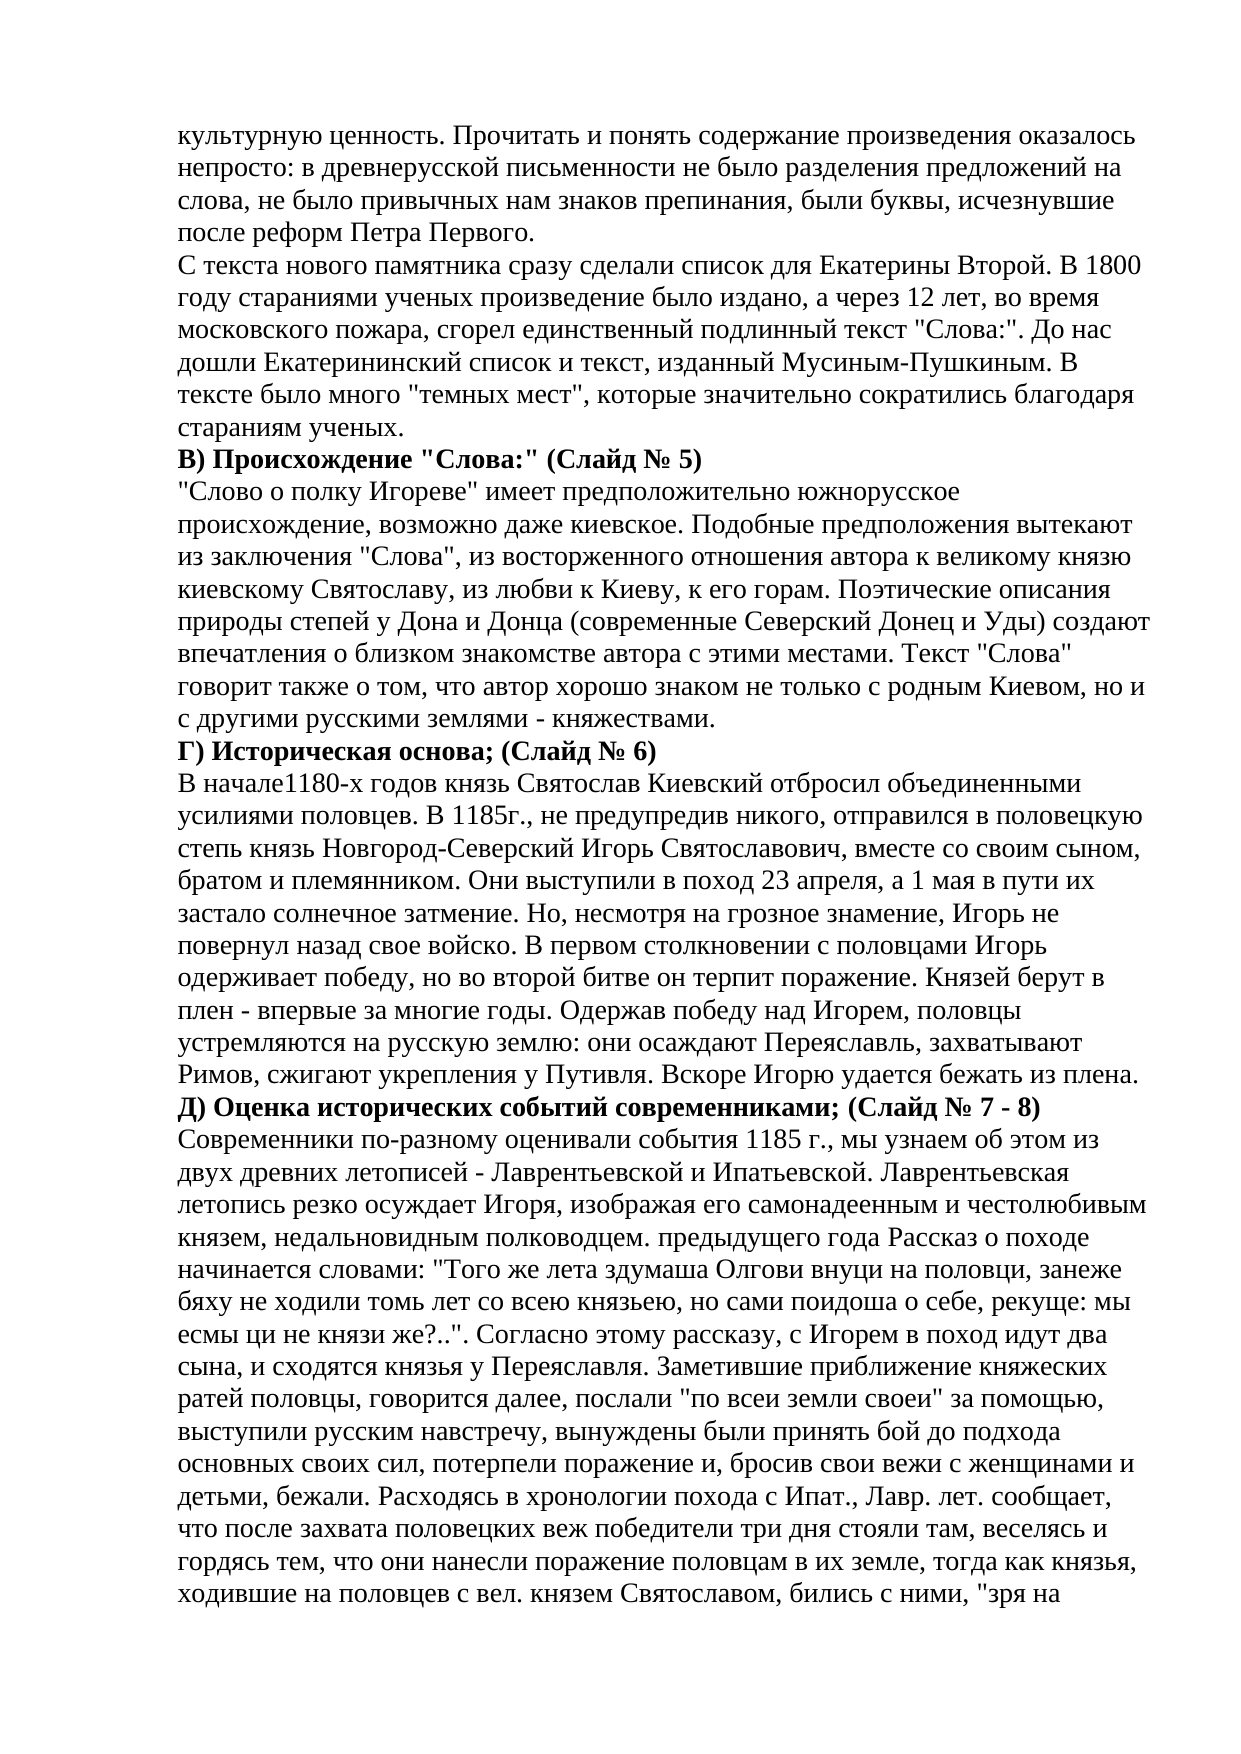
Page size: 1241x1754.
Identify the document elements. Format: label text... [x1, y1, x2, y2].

text С текста нового памятника сразу сделали список для Екатерины Второй. В 1800 году стараниями ученых произведение было издано, а через 12 лет, во время московского пожара, сгорел единственный подлинный текст "Слова:". До нас дошли Екатерининский список и текст, изданный Мусиным-Пушкиным. В тексте было много "темных мест", которые значительно сократились благодаря стараниям ученых. [177, 248, 1152, 442]
text Г) Историческая основа; (Слайд № 6) [177, 734, 1152, 766]
text "Слово о полку Игореве" имеет предположительно южнорусское происхождение, возможно даже киевское. Подобные предположения вытекают из заключения "Слова", из восторженного отношения автора к великому князю киевскому Святославу, из любви к Киеву, к его горам. Поэтические описания природы степей у Дона и Донца (современные Северский Донец и Уды) создают впечатления о близком знакомстве автора с этими местами. Текст "Слова" говорит также о том, что автор хорошо знаком не только с родным Киевом, но и с другими русскими землями - княжествами. [177, 474, 1152, 734]
text В начале1180-х годов князь Святослав Киевский отбросил объединенными усилиями половцев. В 1185г., не предупредив никого, отправился в половецкую степь князь Новгород-Северский Игорь Святославович, вместе со своим сыном, братом и племянником. Они выступили в поход 23 апреля, а 1 мая в пути их застало солнечное затмение. Но, несмотря на грозное знамение, Игорь не повернул назад свое войско. В первом столкновении с половцами Игорь одерживает победу, но во второй битве он терпит поражение. Князей берут в плен - впервые за многие годы. Одержав победу над Игорем, половцы устремляются на русскую землю: они осаждают Переяславль, захватывают Римов, сжигают укрепления у Путивля. Вскоре Игорю удается бежать из плена. [177, 766, 1152, 1090]
text В) Происхождение "Слова:" (Слайд № 5) [177, 442, 1152, 474]
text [177, 1122, 1152, 1608]
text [177, 118, 1152, 248]
text Д) Оценка исторических событий современниками; (Слайд № 7 - 8) [177, 1090, 1152, 1122]
